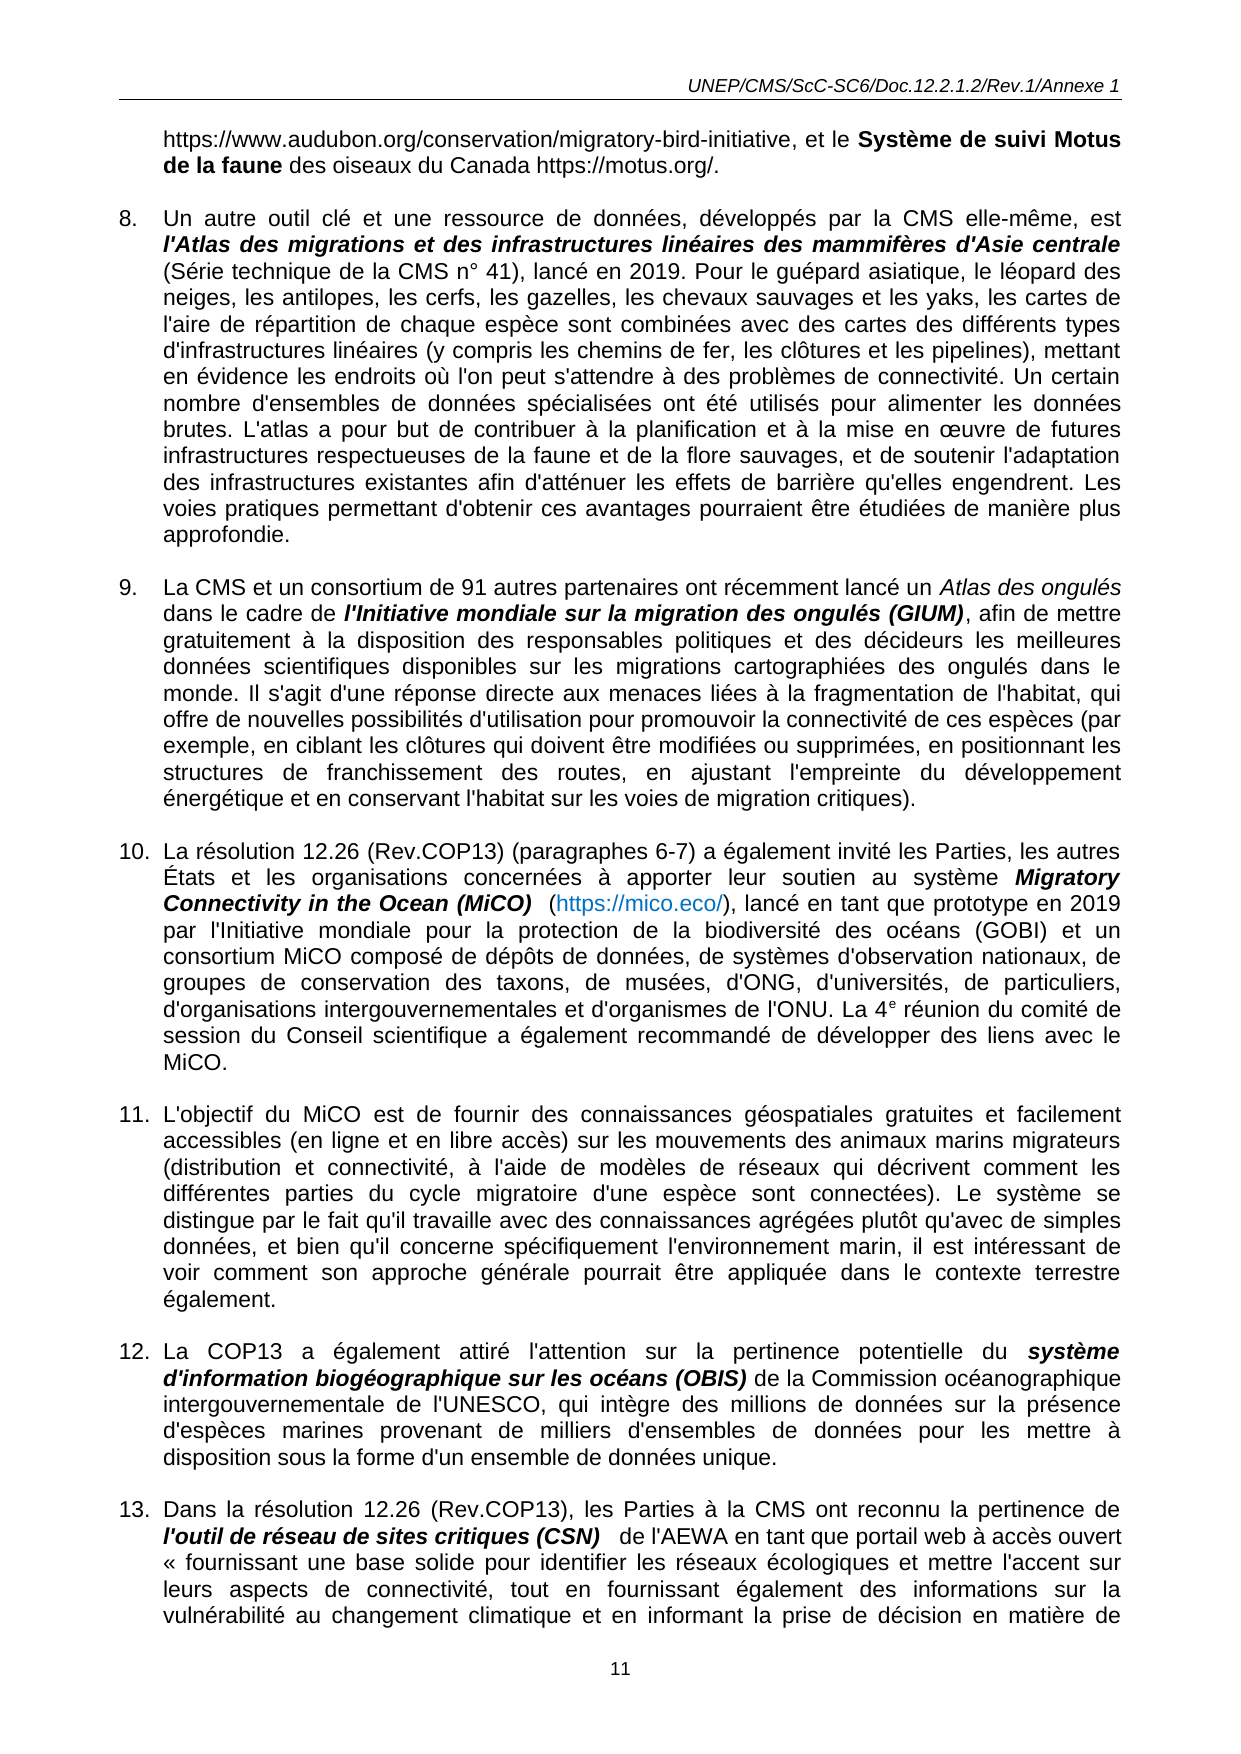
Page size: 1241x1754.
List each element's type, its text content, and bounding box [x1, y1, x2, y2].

list La COP13 a également attiré l'attention sur la pertinence potentielle du système d'information biogéographique sur les océans (OBIS) de la Commission océanographique intergouvernementale de l'UNESCO, qui intègre des millions de données sur la présence d'espèces marines provenant de milliers d'ensembles de données pour les mettre à disposition sous la forme d'un ensemble de données unique. [118, 1338, 1122, 1470]
list Un autre outil clé et une ressource de données, développés par la CMS elle-même, est l'Atlas des migrations et des infrastructures linéaires des mammifères d'Asie centrale (Série technique de la CMS n° 41), lancé en 2019. Pour le guépard asiatique, le léopard des neiges, les antilopes, les cerfs, les gazelles, les chevaux sauvages et les yaks, les cartes de l'aire de répartition de chaque espèce sont combinées avec des cartes des différents types d'infrastructures linéaires (y compris les chemins de fer, les clôtures et les pipelines), mettant en évidence les endroits où l'on peut s'attendre à des problèmes de connectivité. Un certain nombre d'ensembles de données spécialisées ont été utilisés pour alimenter les données brutes. L'atlas a pour but de contribuer à la planification et à la mise en œuvre de futures infrastructures respectueuses de la faune et de la flore sauvages, et de soutenir l'adaptation des infrastructures existantes afin d'atténuer les effets de barrière qu'elles engendrent. Les voies pratiques permettant d'obtenir ces avantages pourraient être étudiées de manière plus approfondie. [118, 205, 1122, 548]
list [118, 1496, 1122, 1628]
list La CMS et un consortium de 91 autres partenaires ont récemment lancé un Atlas des ongulés dans le cadre de l'Initiative mondiale sur la migration des ongulés (GIUM), afin de mettre gratuitement à la disposition des responsables politiques et des décideurs les meilleures données scientifiques disponibles sur les migrations cartographiées des ongulés dans le monde. Il s'agit d'une réponse directe aux menaces liées à la fragmentation de l'habitat, qui offre de nouvelles possibilités d'utilisation pour promouvoir la connectivité de ces espèces (par exemple, en ciblant les clôtures qui doivent être modifiées ou supprimées, en positionnant les structures de franchissement des routes, en ajustant l'empreinte du développement énergétique et en conservant l'habitat sur les voies de migration critiques). [118, 574, 1122, 811]
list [118, 126, 1122, 179]
list La résolution 12.26 (Rev.COP13) (paragraphes 6-7) a également invité les Parties, les autres États et les organisations concernées à apporter leur soutien au système Migratory Connectivity in the Ocean (MiCO) (https://mico.eco/), lancé en tant que prototype en 2019 par l'Initiative mondiale pour la protection de la biodiversité des océans (GOBI) et un consortium MiCO composé de dépôts de données, de systèmes d'observation nationaux, de groupes de conservation des taxons, de musées, d'ONG, d'universités, de particuliers, d'organisations intergouvernementales et d'organismes de l'ONU. La 4e réunion du comité de session du Conseil scientifique a également recommandé de développer des liens avec le MiCO. [118, 838, 1122, 1075]
list L'objectif du MiCO est de fournir des connaissances géospatiales gratuites et facilement accessibles (en ligne et en libre accès) sur les mouvements des animaux marins migrateurs (distribution et connectivité, à l'aide de modèles de réseaux qui décrivent comment les différentes parties du cycle migratoire d'une espèce sont connectées). Le système se distingue par le fait qu'il travaille avec des connaissances agrégées plutôt qu'avec de simples données, et bien qu'il concerne spécifiquement l'environnement marin, il est intéressant de voir comment son approche générale pourrait être appliquée dans le contexte terrestre également. [118, 1101, 1122, 1312]
